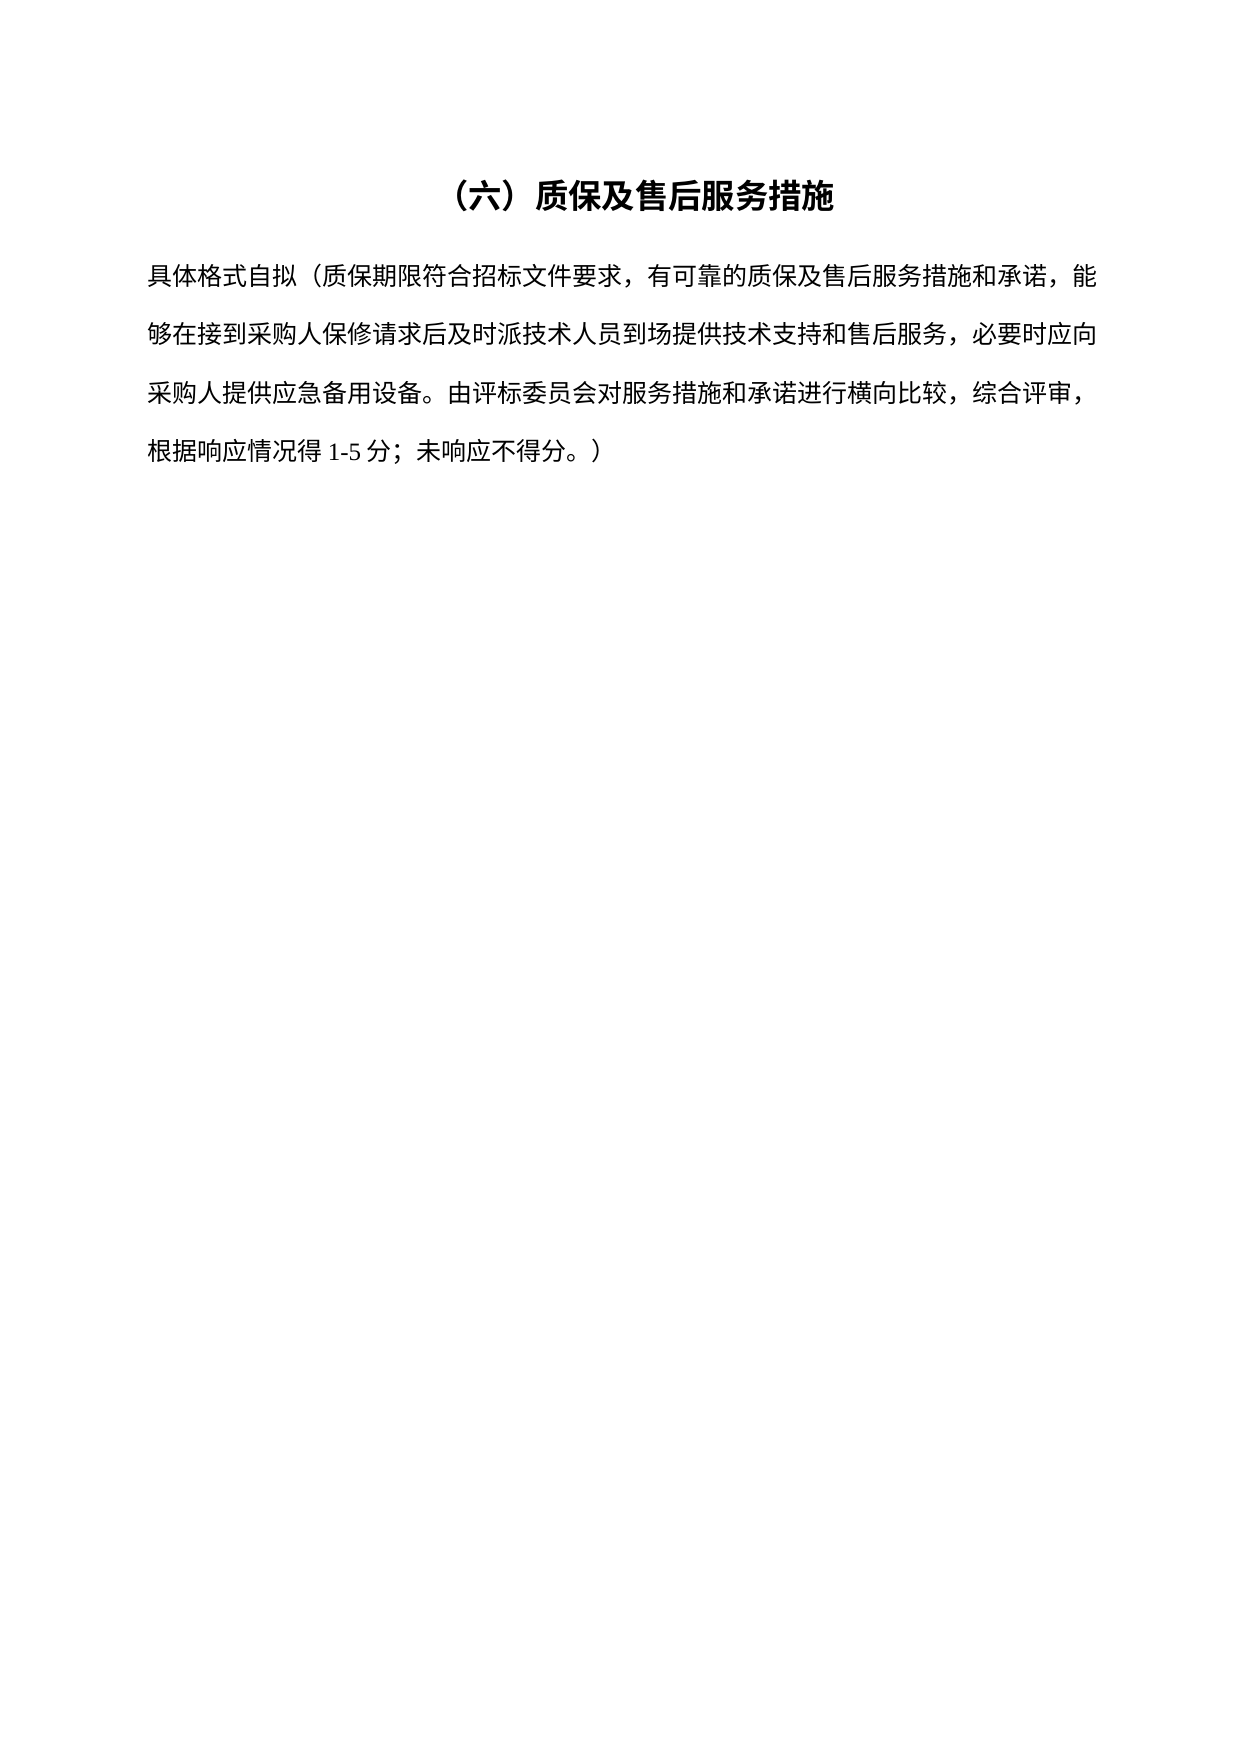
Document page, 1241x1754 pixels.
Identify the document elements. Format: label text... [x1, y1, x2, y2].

subtitle 质保及售后服务措施 [148, 159, 1122, 228]
text 具体格式自拟（质保期限符合招标文件要求，有可靠的质保及售后服务措施和承诺，能够在接到采购人保修请求后及时派技术人员到场提供技术支持和售后服务，必要时应向采购人提供应急备用设备。由评标委员会对服务措施和承诺进行横向比较，综合评审，根据响应情况得1-5分；未响应不得分。） [148, 239, 1122, 472]
